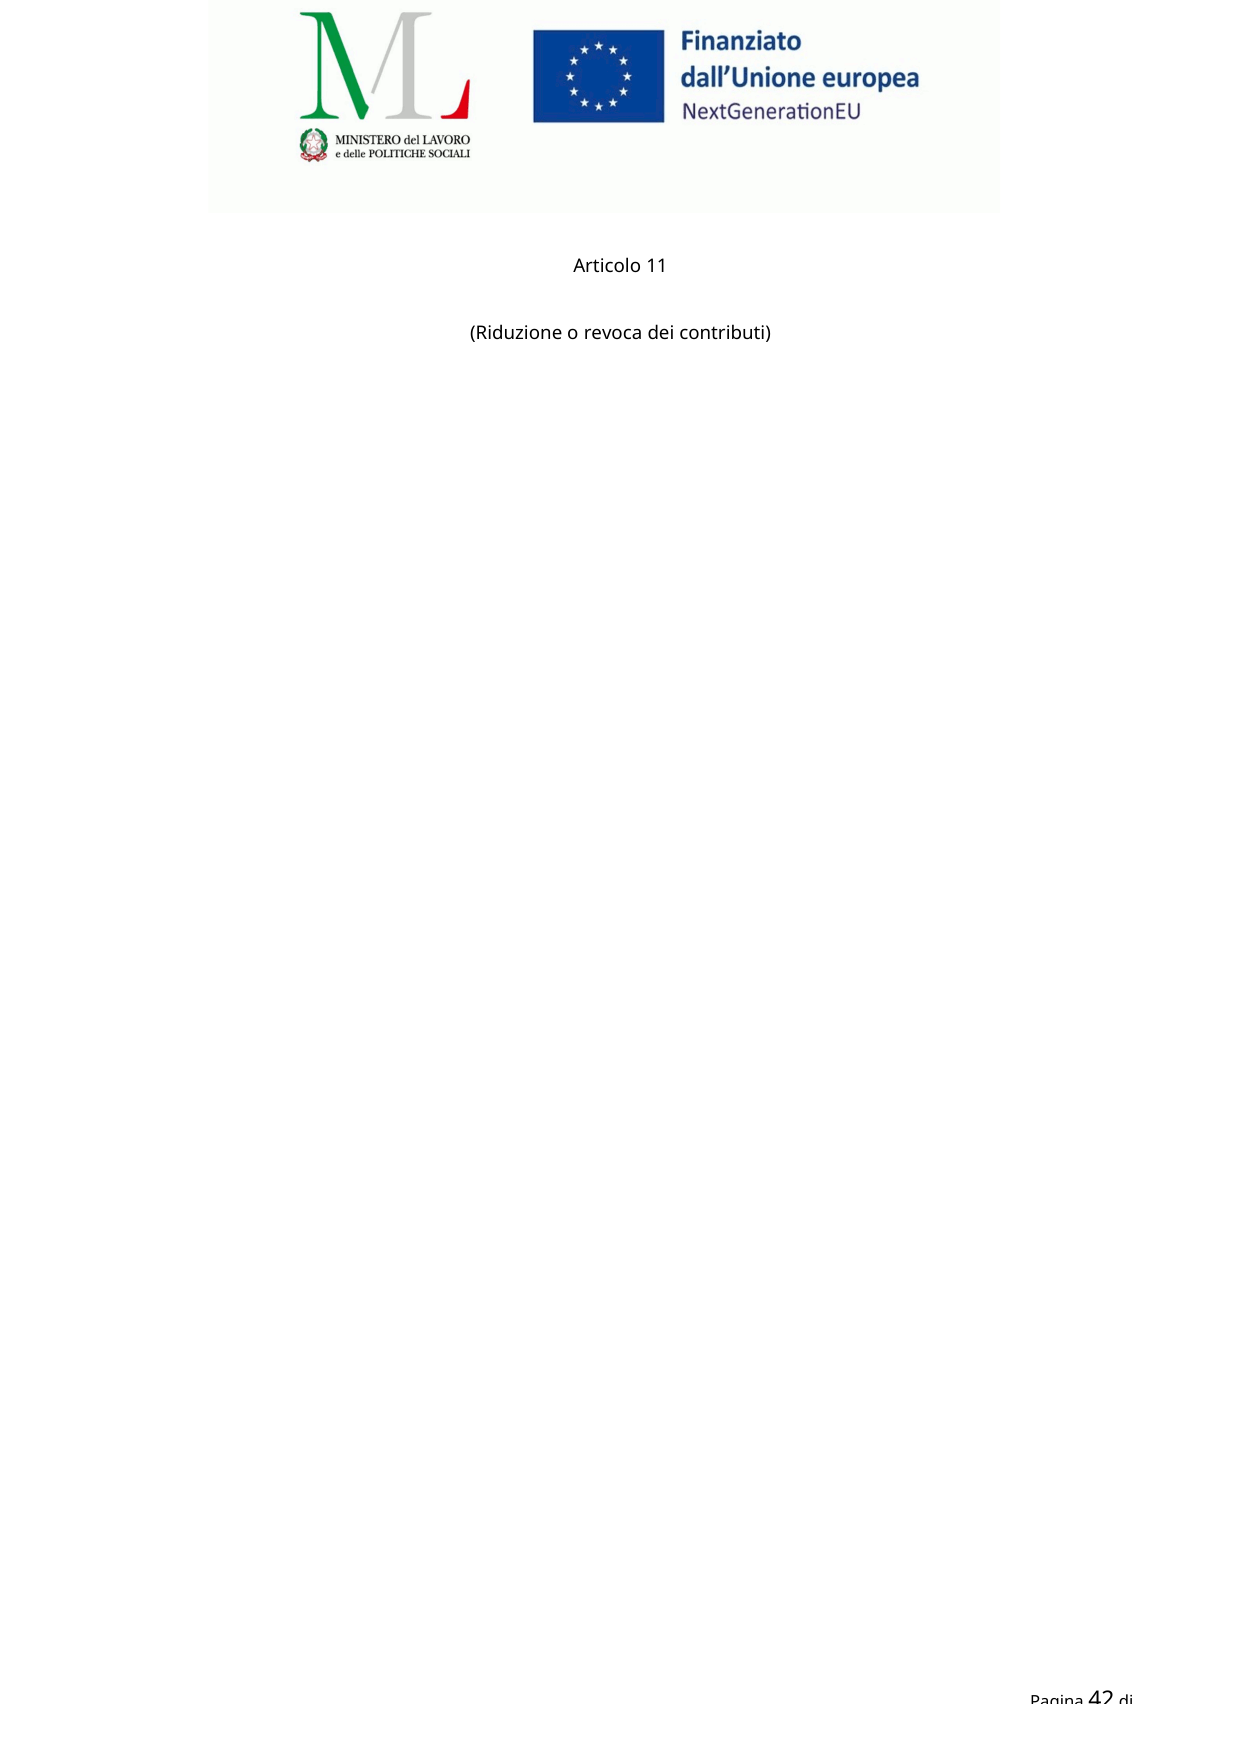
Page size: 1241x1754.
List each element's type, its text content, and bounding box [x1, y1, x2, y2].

picture [208, 0, 1001, 213]
text Articolo 11 [182, 252, 1058, 278]
text (Riduzione o revoca dei contributi) [182, 320, 1058, 345]
